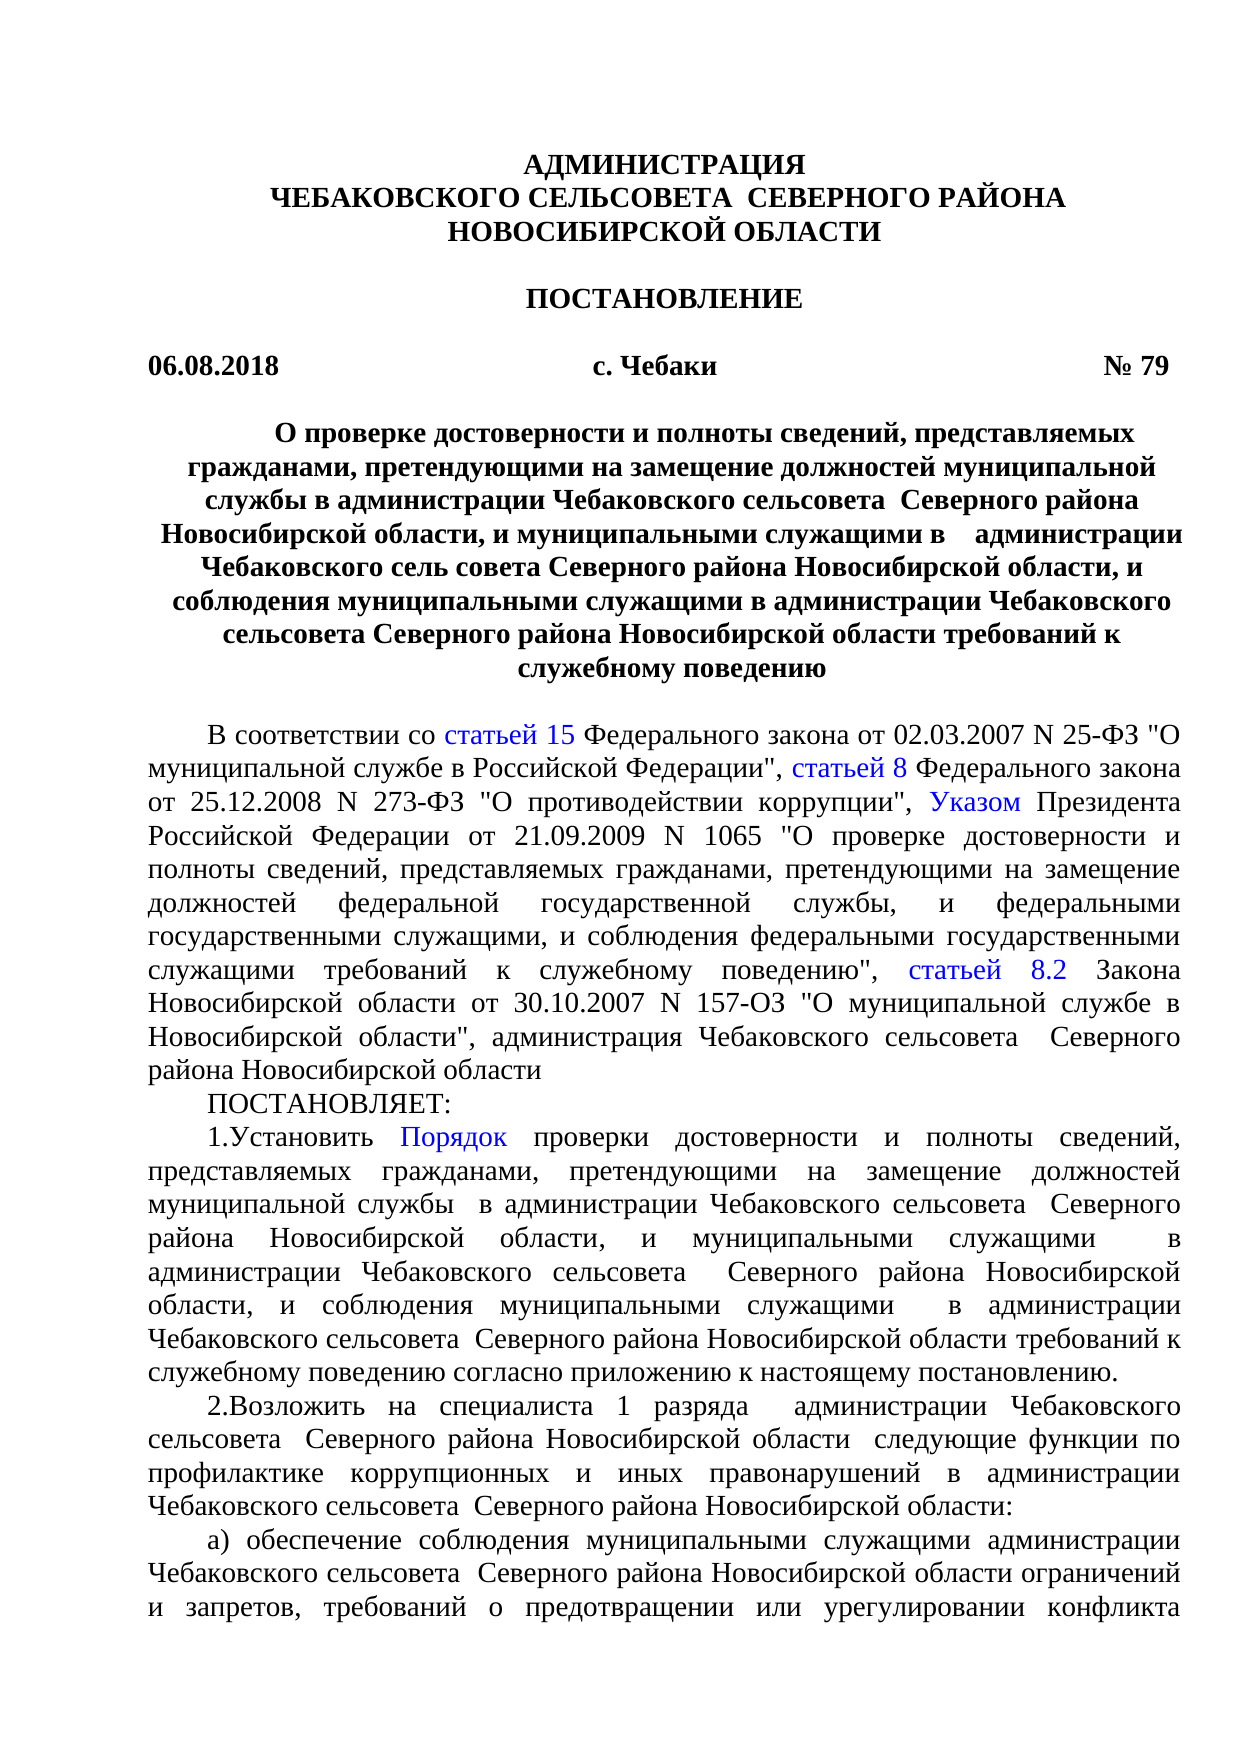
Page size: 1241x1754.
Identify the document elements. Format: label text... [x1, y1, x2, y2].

text 06.08.2018 с. Чебаки № 79 [148, 348, 1181, 382]
text 2.Возложить на специалиста 1 разряда администрации Чебаковского сельсовета Северного района Новосибирской области следующие функции по профилактике коррупционных и иных правонарушений в администрации Чебаковского сельсовета Северного района Новосибирской области: [148, 1388, 1181, 1522]
text АДМИНИСТРАЦИЯ [148, 147, 1181, 180]
text 1.Установить Порядок проверки достоверности и полноты сведений, представляемых гражданами, претендующими на замещение должностей муниципальной службы в администрации Чебаковского сельсовета Северного района Новосибирской области, и муниципальными служащими в администрации Чебаковского сельсовета Северного района Новосибирской области, и соблюдения муниципальными служащими в администрации Чебаковского сельсовета Северного района Новосибирской области требований к служебному поведению согласно приложению к настоящему постановлению. [148, 1119, 1181, 1388]
text О проверке достоверности и полноты сведений, представляемых гражданами, претендующими на замещение должностей муниципальной службы в администрации Чебаковского сельсовета Северного района Новосибирской области, и муниципальными служащими в администрации Чебаковского сель совета Северного района Новосибирской области, и соблюдения муниципальными служащими в администрации Чебаковского сельсовета Северного района Новосибирской области требований к служебному поведению [148, 415, 1196, 683]
text ЧЕБАКОВСКОГО СЕЛЬСОВЕТА СЕВЕРНОГО РАЙОНА [148, 180, 1181, 214]
text ПОСТАНОВЛЯЕТ: [148, 1086, 1181, 1119]
text НОВОСИБИРСКОЙ ОБЛАСТИ [148, 214, 1181, 247]
text ПОСТАНОВЛЕНИЕ [148, 281, 1181, 314]
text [148, 1522, 1181, 1623]
text В соответствии со статьей 15 Федерального закона от 02.03.2007 N 25-ФЗ "О муниципальной службе в Российской Федерации", статьей 8 Федерального закона от 25.12.2008 N 273-ФЗ "О противодействии коррупции", Указом Президента Российской Федерации от 21.09.2009 N 1065 "О проверке достоверности и полноты сведений, представляемых гражданами, претендующими на замещение должностей федеральной государственной службы, и федеральными государственными служащими, и соблюдения федеральными государственными служащими требований к служебному поведению", статьей 8.2 Закона Новосибирской области от 30.10.2007 N 157-ОЗ "О муниципальной службе в Новосибирской области", администрация Чебаковского сельсовета Северного района Новосибирской области [148, 717, 1181, 1086]
